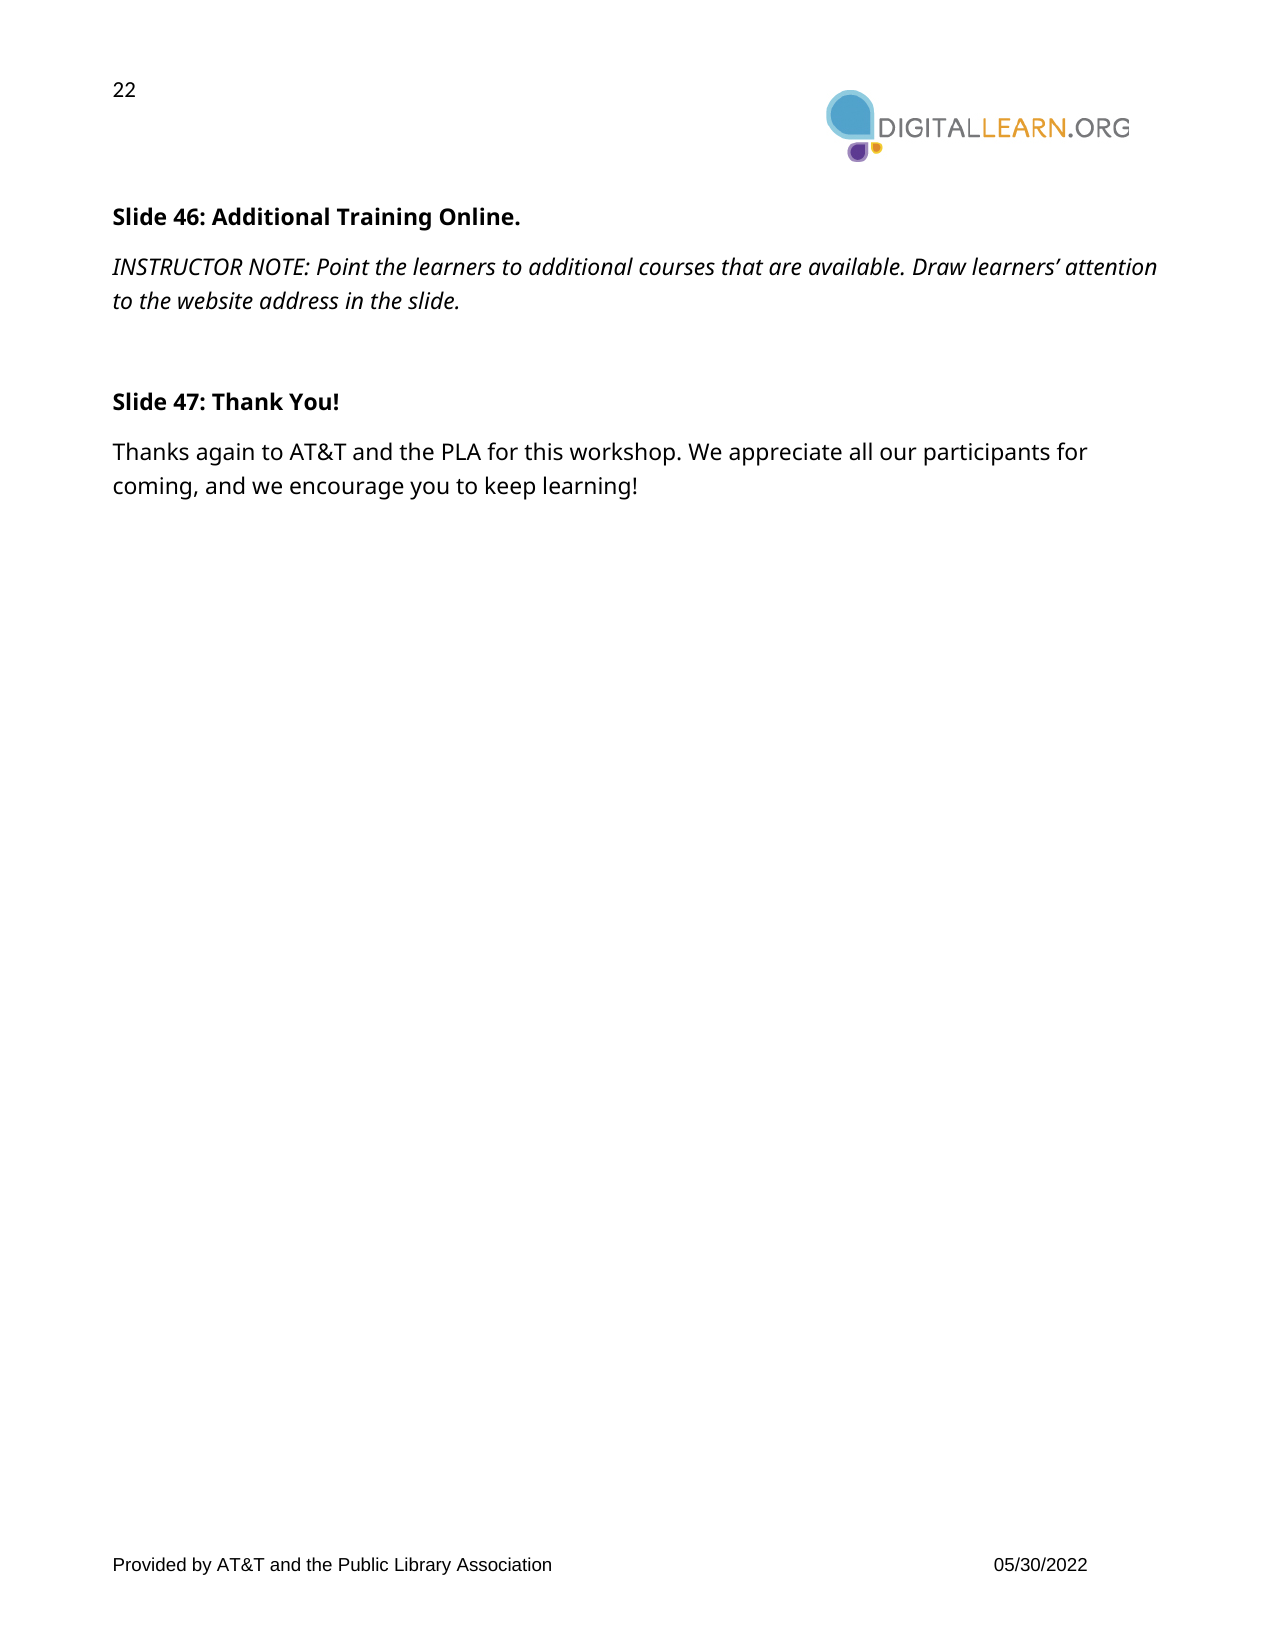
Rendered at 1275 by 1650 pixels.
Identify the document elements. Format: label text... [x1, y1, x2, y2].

text Thanks again to AT&T and the PLA for this workshop. We appreciate all our participants for coming, and we encourage you to keep learning! [112, 436, 1162, 501]
text Slide 47: Thank You! [112, 385, 1162, 417]
text INSTRUCTOR NOTE: Point the learners to additional courses that are available. Draw learners’ attention to the website address in the slide. [112, 251, 1162, 316]
picture [826, 90, 1129, 162]
text Slide 46: Additional Training Online. [112, 200, 1162, 232]
